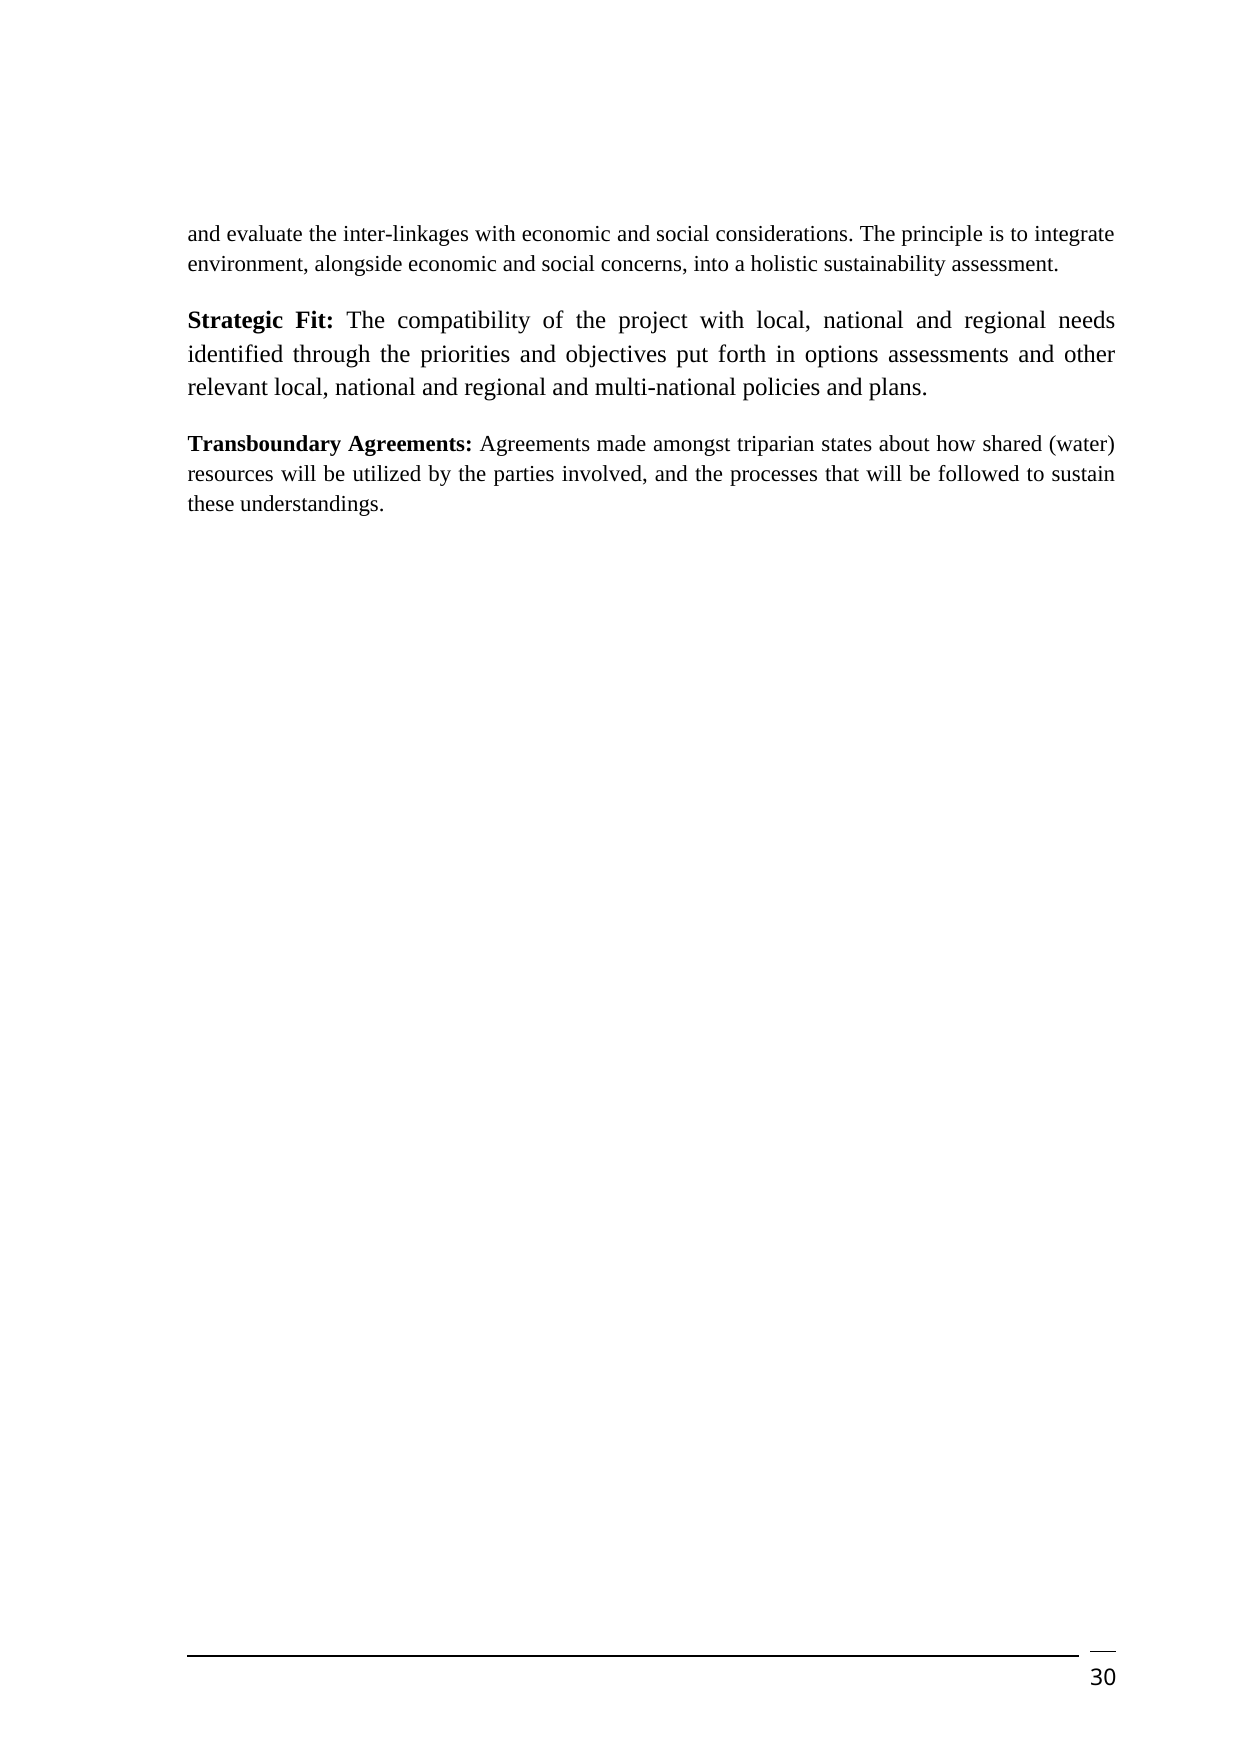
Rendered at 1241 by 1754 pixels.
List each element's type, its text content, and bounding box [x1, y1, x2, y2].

text Strategic Fit: The compatibility of the project with local, national and regional needs identified through the priorities and objectives put forth in options assessments and other relevant local, national and regional and multi-national policies and plans. [187, 306, 1116, 400]
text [187, 220, 1116, 277]
text Transboundary Agreements: Agreements made amongst triparian states about how shared (water) resources will be utilized by the parties involved, and the processes that will be followed to sustain these understandings. [187, 430, 1116, 516]
